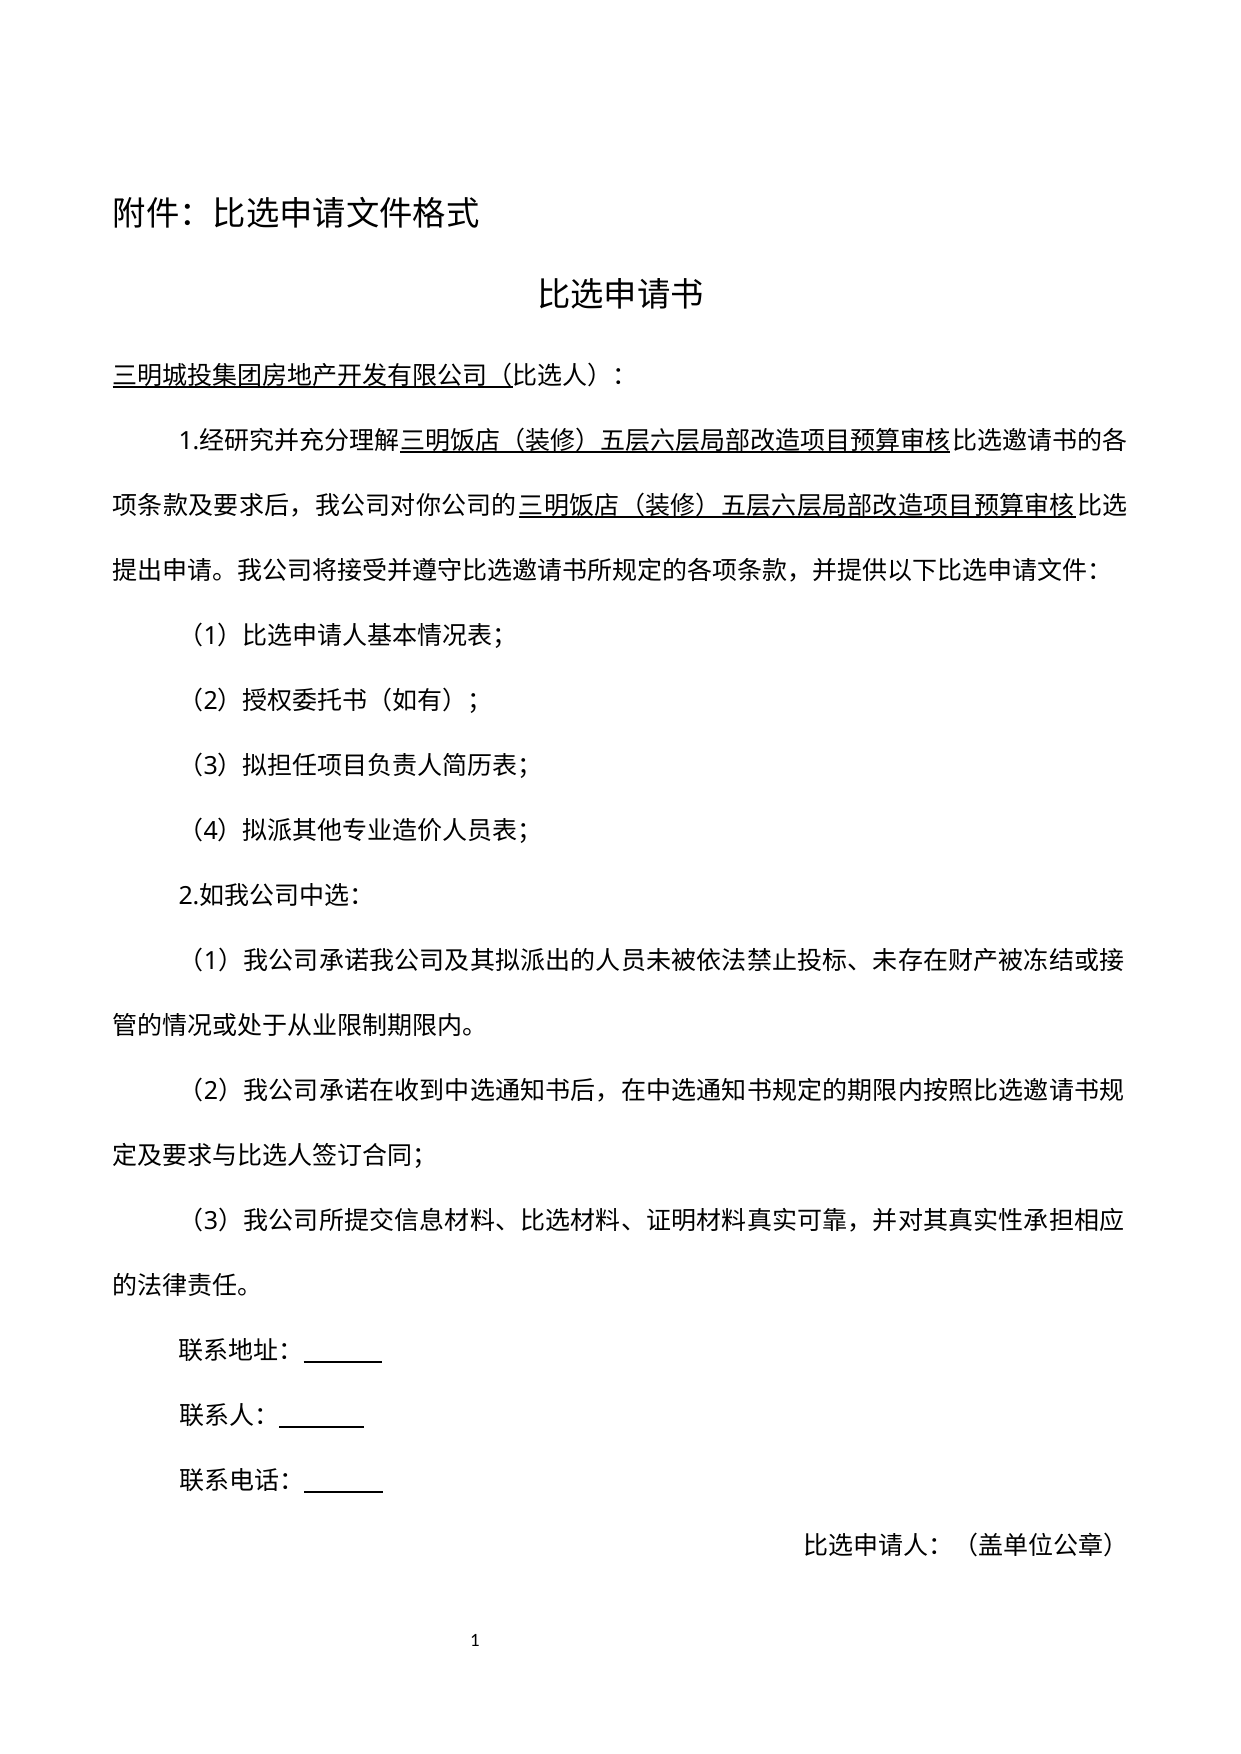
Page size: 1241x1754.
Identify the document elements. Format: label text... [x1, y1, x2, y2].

text 2.如我公司中选： [112, 861, 1128, 926]
list 授权委托书（如有）； [112, 666, 1128, 731]
text 比选申请书 [112, 259, 1128, 324]
text 比选申请人：（盖单位公章） [112, 1511, 1128, 1576]
text 联系电话： [112, 1446, 1128, 1511]
text （3）我公司所提交信息材料、比选材料、证明材料真实可靠，并对其真实性承担相应的法律责任。 [112, 1186, 1128, 1316]
text （2）我公司承诺在收到中选通知书后，在中选通知书规定的期限内按照比选邀请书规定及要求与比选人签订合同； [112, 1056, 1128, 1186]
text 附件：比选申请文件格式 [112, 178, 1128, 243]
list 拟派其他专业造价人员表； [112, 796, 1128, 861]
text （1）我公司承诺我公司及其拟派出的人员未被依法禁止投标、未存在财产被冻结或接管的情况或处于从业限制期限内。 [112, 926, 1128, 1056]
text 1.经研究并充分理解三明饭店（装修）五层六层局部改造项目预算审核比选邀请书的各项条款及要求后，我公司对你公司的三明饭店（装修）五层六层局部改造项目预算审核比选提出申请。我公司将接受并遵守比选邀请书所规定的各项条款，并提供以下比选申请文件： [112, 406, 1128, 601]
text 三明城投集团房地产开发有限公司（比选人）： [112, 341, 1128, 406]
text 联系地址： [112, 1316, 1128, 1381]
list 拟担任项目负责人简历表； [112, 731, 1128, 796]
text （1）比选申请人基本情况表； [112, 601, 1128, 666]
text 联系人： [112, 1381, 1128, 1446]
